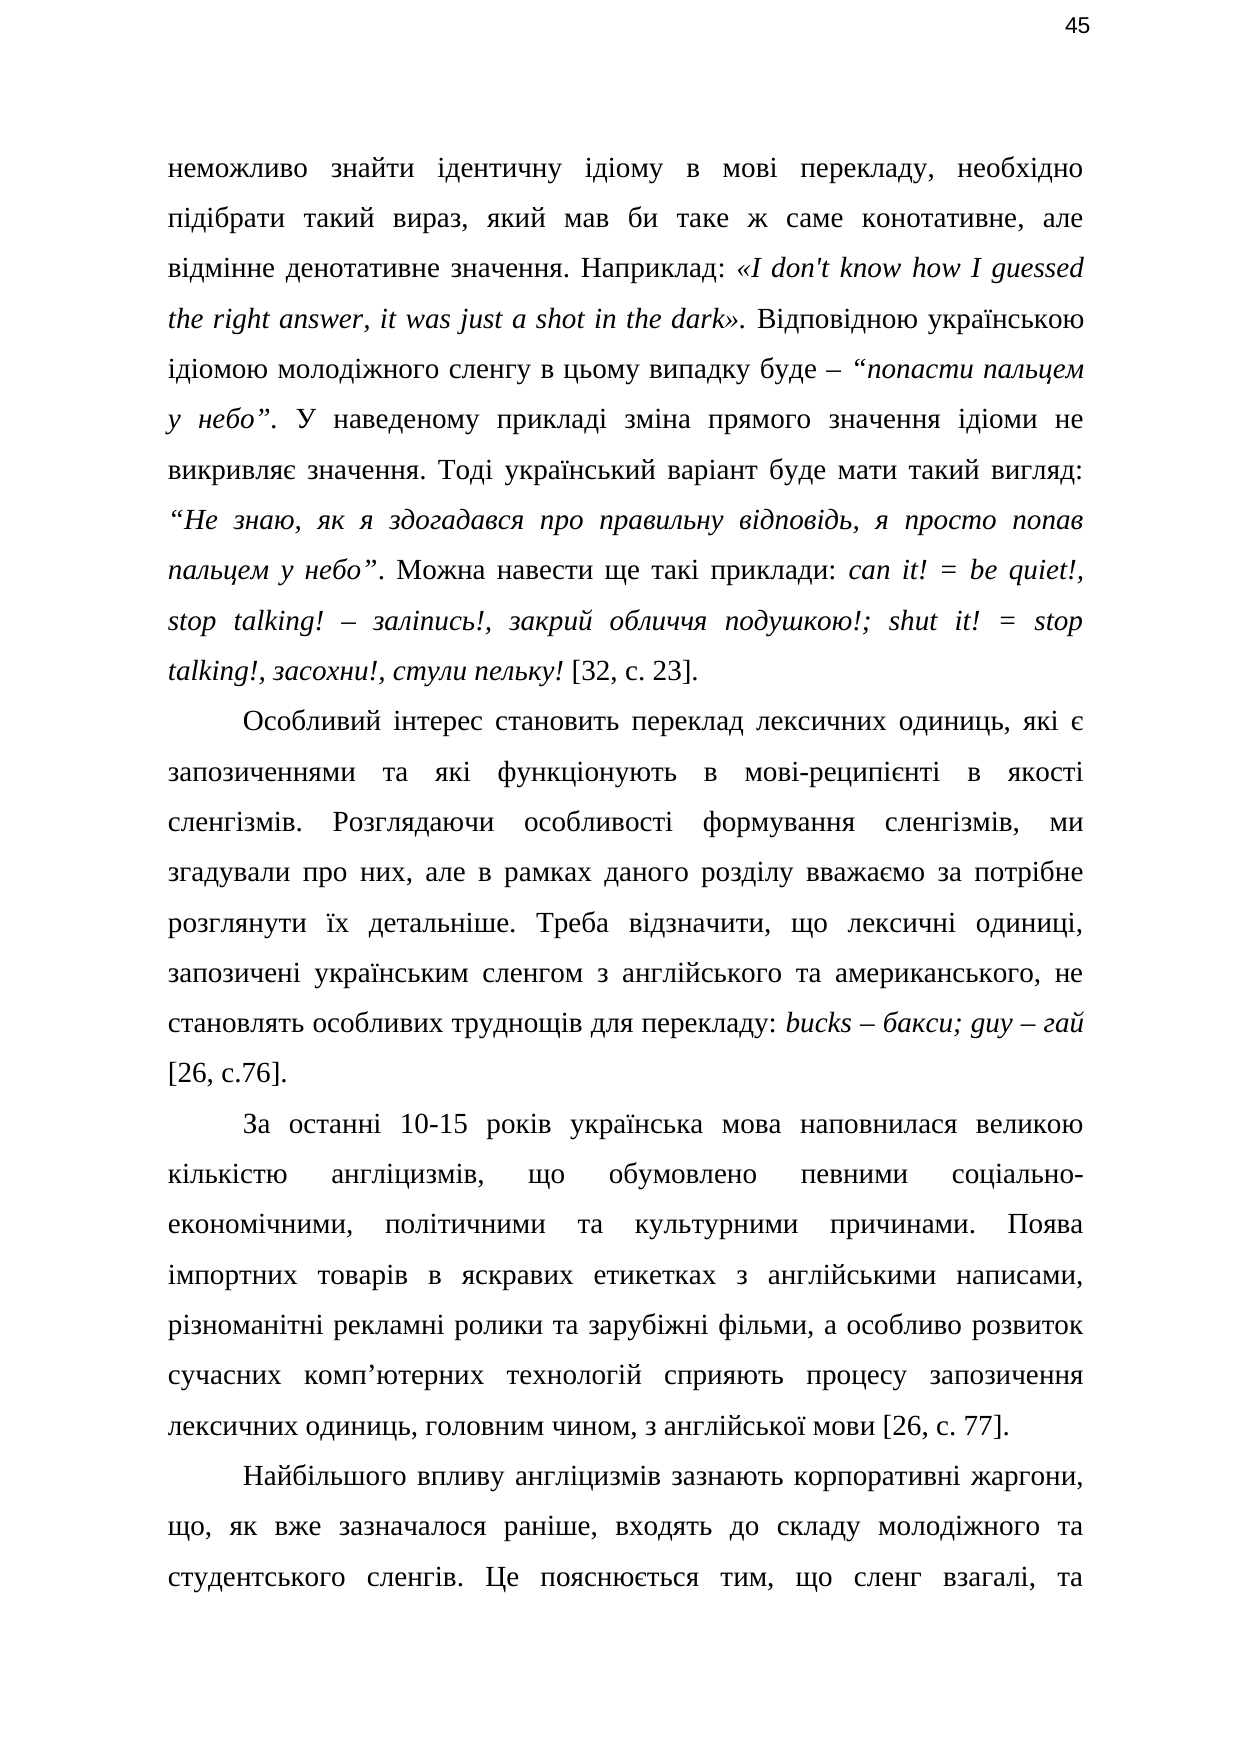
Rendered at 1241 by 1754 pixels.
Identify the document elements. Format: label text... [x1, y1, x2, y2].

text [168, 1458, 1084, 1592]
text Особливий інтерес становить переклад лексичних одиниць, які є запозиченнями та які функціонують в мові-реципієнті в якості сленгізмів. Розглядаючи особливості формування сленгізмів, ми згадували про них, але в рамках даного розділу вважаємо за потрібне розглянути їх детальніше. Треба відзначити, що лексичні одиниці, запозичені українським сленгом з англійського та американського, не становлять особливих труднощів для перекладу: bucks – бакси; guy – гай [26, c.76]. [168, 703, 1084, 1089]
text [168, 150, 1084, 687]
text За останні 10-15 років українська мова наповнилася великою кількістю англіцизмів, що обумовлено певними соціально-економічними, політичними та культурними причинами. Поява імпортних товарів в яскравих етикетках з англійськими написами, різноманітні рекламні ролики та зарубіжні фільми, а особливо розвиток сучасних комп’ютерних технологій сприяють процесу запозичення лексичних одиниць, головним чином, з англійської мови [26, c. 77]. [168, 1106, 1084, 1441]
